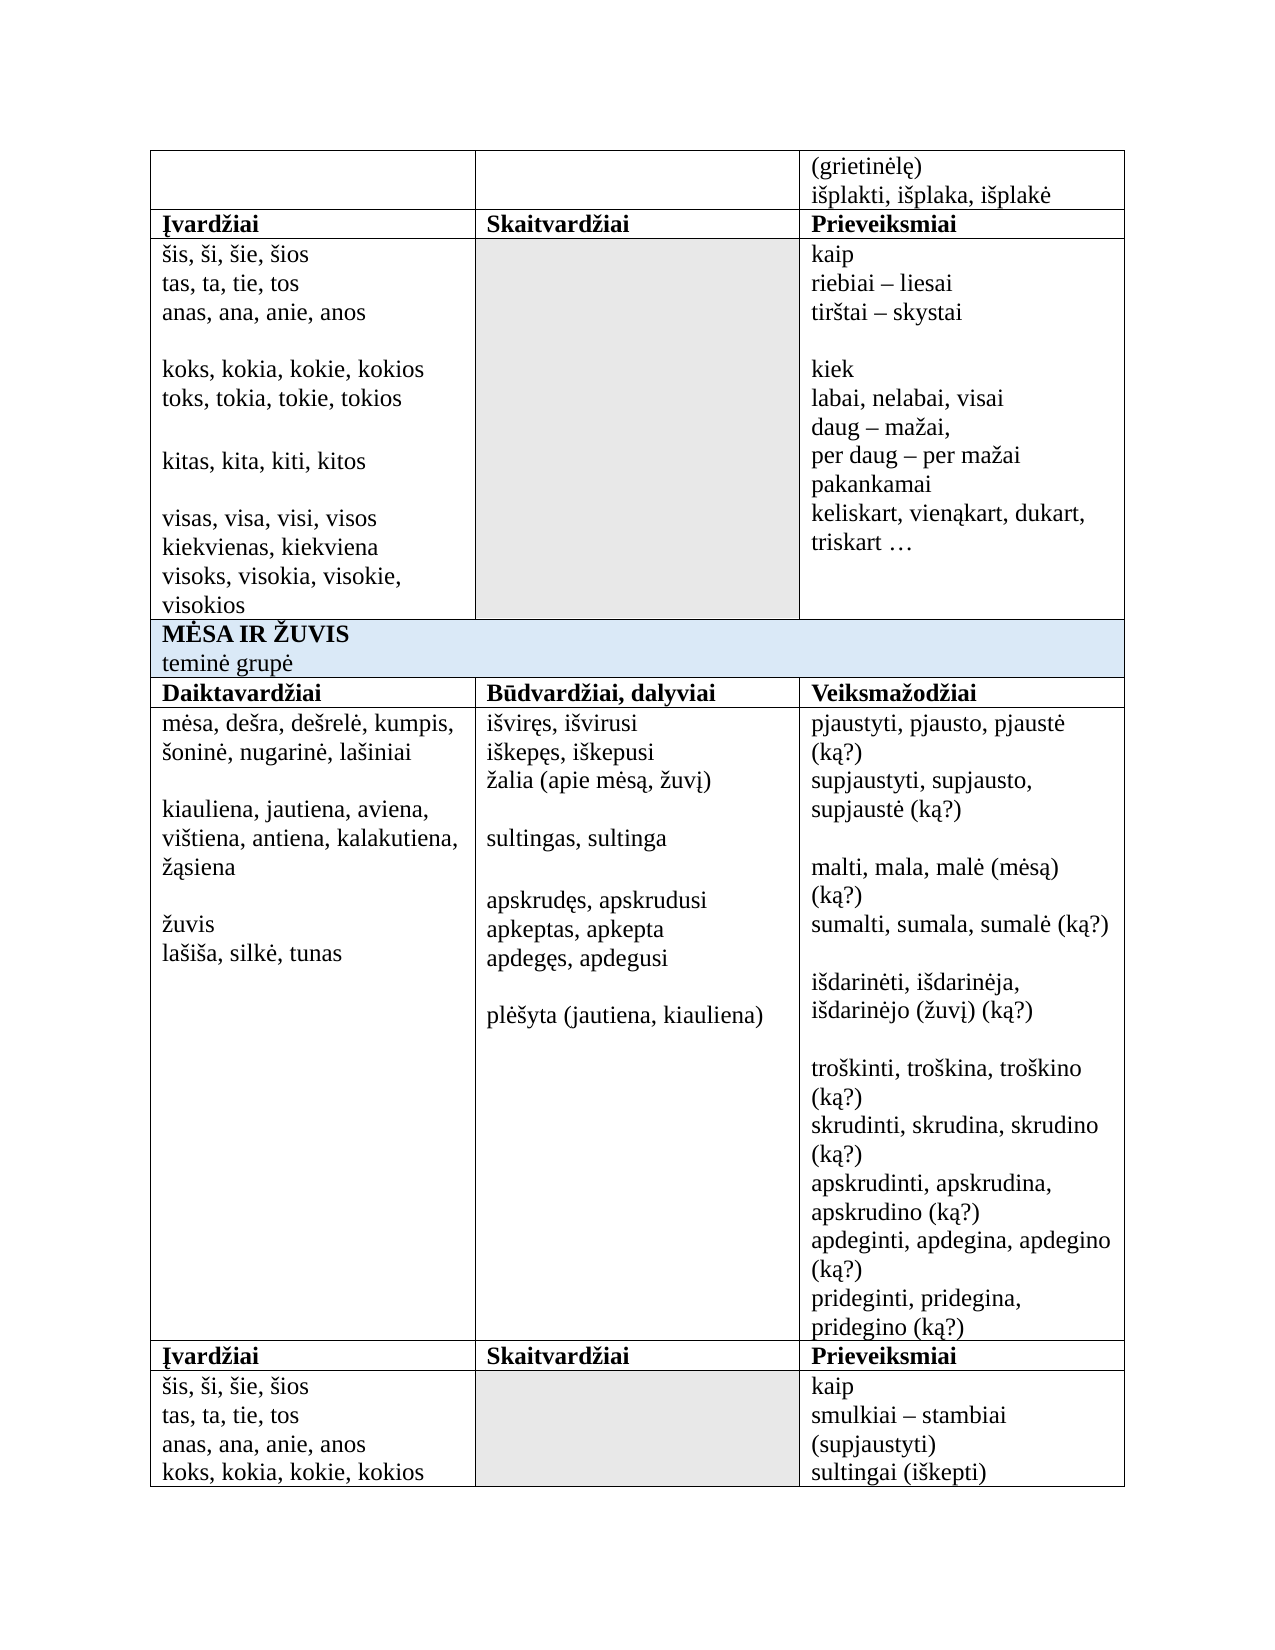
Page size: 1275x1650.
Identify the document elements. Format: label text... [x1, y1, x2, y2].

table_cell išviręs, išvirusi iškepęs, iškepusi žalia (apie mėsą, žuvį) sultingas, sultinga apskrudęs, apskrudusi apkeptas, apkepta apdegęs, apdegusi plėšyta (jautiena, kiauliena) [476, 708, 799, 1340]
table_cell [476, 239, 799, 618]
table_cell Skaitvardžiai [476, 1341, 799, 1370]
table_cell Daiktavardžiai [151, 678, 475, 707]
table_cell Prieveiksmiai [800, 1341, 1124, 1370]
table_cell MĖSA IR ŽUVIS teminė grupė [151, 620, 1124, 677]
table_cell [151, 151, 475, 208]
table_cell Prieveiksmiai [800, 210, 1124, 238]
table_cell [476, 151, 799, 208]
table_cell [476, 1371, 799, 1486]
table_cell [800, 1371, 1124, 1486]
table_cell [800, 151, 1124, 208]
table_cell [151, 1371, 475, 1486]
table_cell Įvardžiai [151, 210, 475, 238]
table_cell mėsa, dešra, dešrelė, kumpis, šoninė, nugarinė, lašiniai kiauliena, jautiena, aviena, vištiena, antiena, kalakutiena, žąsiena žuvis lašiša, silkė, tunas [151, 708, 475, 1340]
table_cell Skaitvardžiai [476, 210, 799, 238]
table_cell kaip riebiai – liesai tirštai – skystai kiek labai, nelabai, visai daug – mažai, per daug – per mažai pakankamai keliskart, vienąkart, dukart, triskart … [800, 239, 1124, 618]
table_cell Įvardžiai [151, 1341, 475, 1370]
table_cell Būdvardžiai, dalyviai [476, 678, 799, 707]
table_cell pjaustyti, pjausto, pjaustė (ką?) supjaustyti, supjausto, supjaustė (ką?) malti, mala, malė (mėsą) (ką?) sumalti, sumala, sumalė (ką?) išdarinėti, išdarinėja, išdarinėjo (žuvį) (ką?) troškinti, troškina, troškino (ką?) skrudinti, skrudina, skrudino (ką?) apskrudinti, apskrudina, apskrudino (ką?) apdeginti, apdegina, apdegino (ką?) prideginti, pridegina, pridegino (ką?) [800, 708, 1124, 1340]
table_cell Veiksmažodžiai [800, 678, 1124, 707]
